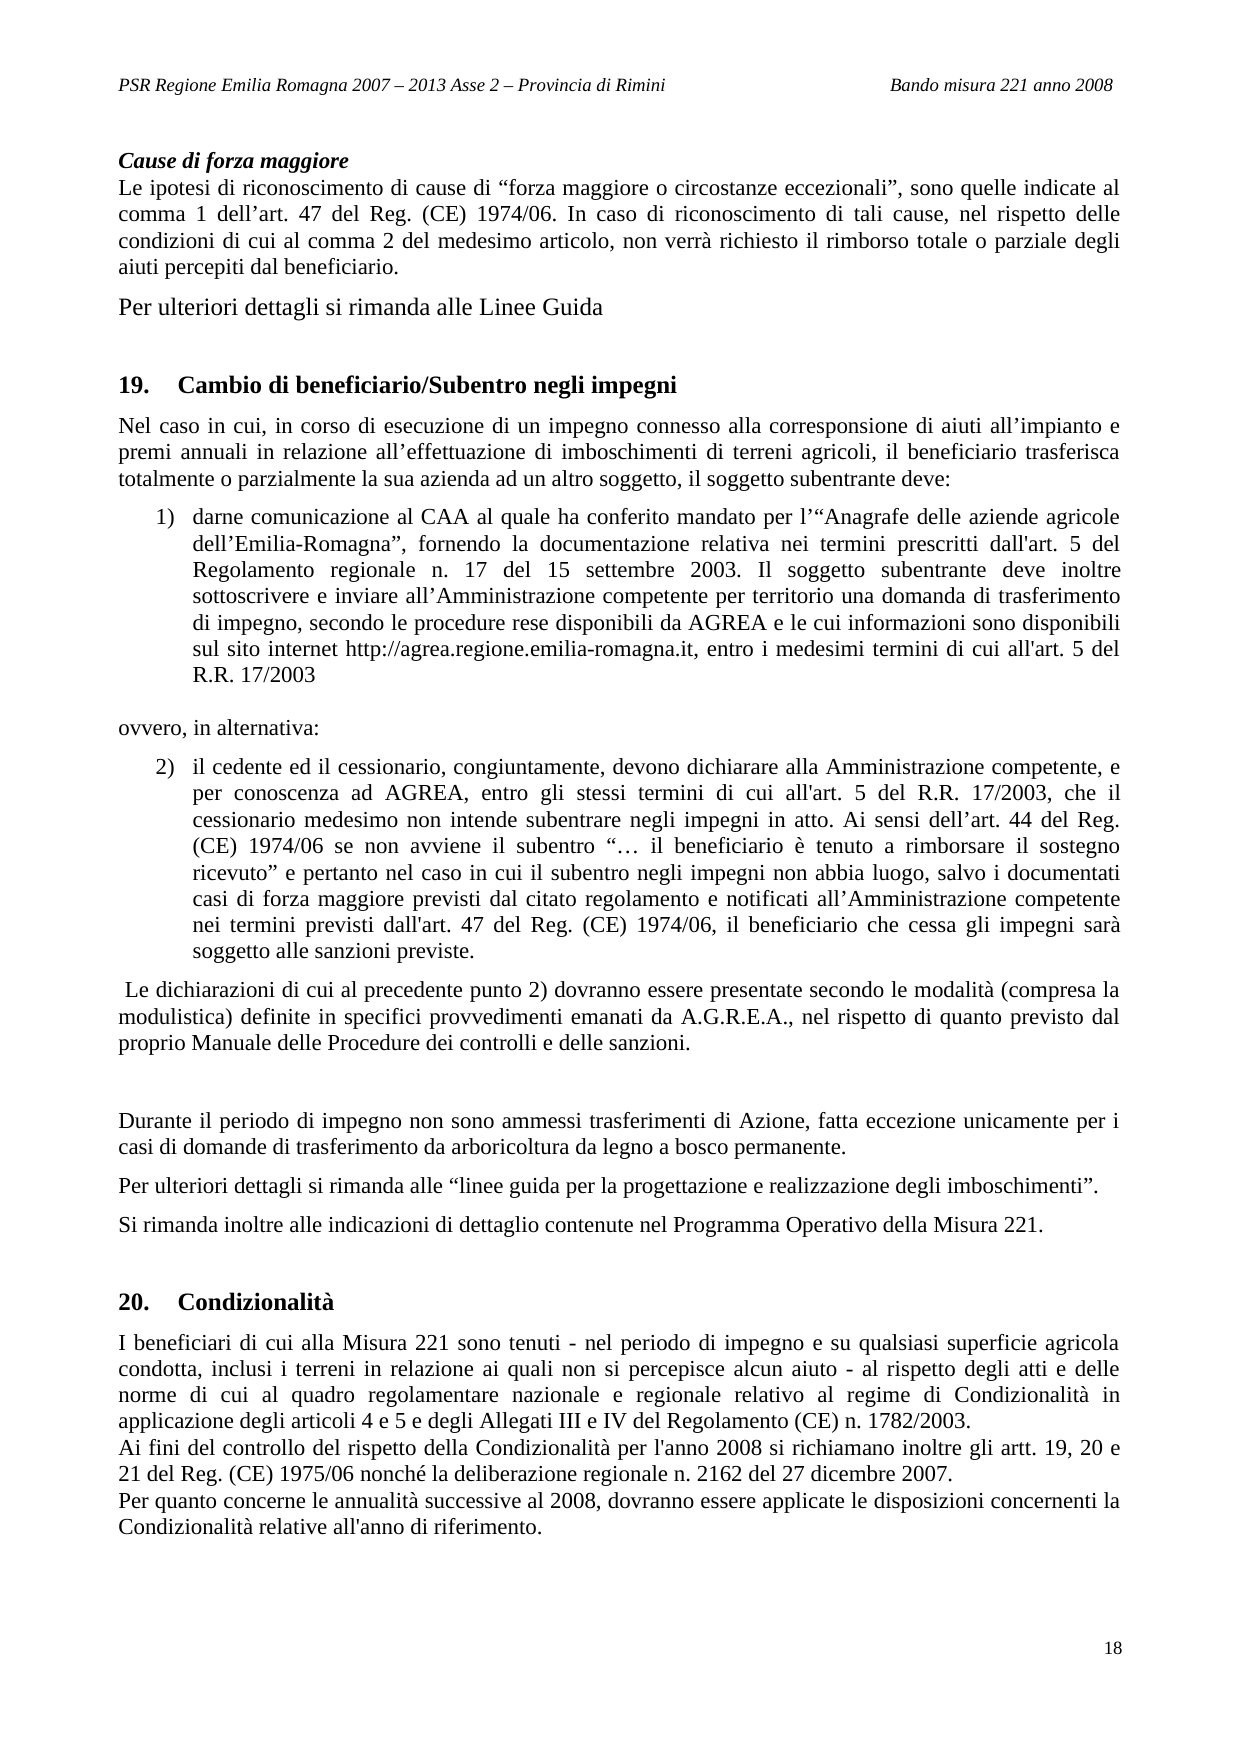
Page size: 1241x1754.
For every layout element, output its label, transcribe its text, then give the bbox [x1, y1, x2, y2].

text Si rimanda inoltre alle indicazioni di dettaglio contenute nel Programma Operativo della Misura 221. [118, 1211, 1122, 1237]
text Per ulteriori dettagli si rimanda alle “linee guida per la progettazione e realizzazione degli imboschimenti”. [118, 1172, 1122, 1198]
text Durante il periodo di impegno non sono ammessi trasferimenti di Azione, fatta eccezione unicamente per i casi di domande di trasferimento da arboricoltura da legno a bosco permanente. [118, 1107, 1122, 1159]
text Le dichiarazioni di cui al precedente punto 2) dovranno essere presentate secondo le modalità (compresa la modulistica) definite in specifici provvedimenti emanati da A.G.R.E.A., nel rispetto di quanto previsto dal proprio Manuale delle Procedure dei controlli e delle sanzioni. [118, 976, 1122, 1056]
list darne comunicazione al CAA al quale ha conferito mandato per l’“Anagrafe delle aziende agricole dell’Emilia-Romagna”, fornendo la documentazione relativa nei termini prescritti dall'art. 5 del Regolamento regionale n. 17 del 15 settembre 2003. Il soggetto subentrante deve inoltre sottoscrivere e inviare all’Amministrazione competente per territorio una domanda di trasferimento di impegno, secondo le procedure rese disponibili da AGREA e le cui informazioni sono disponibili sul sito internet http://agrea.regione.emilia-romagna.it, entro i medesimi termini di cui all'art. 5 del R.R. 17/2003 [155, 503, 1122, 688]
text Per ulteriori dettagli si rimanda alle Linee Guida [118, 292, 1122, 321]
subtitle Cambio di beneficiario/Subentro negli impegni [118, 371, 1122, 399]
subtitle Condizionalità [118, 1287, 1122, 1316]
text I beneficiari di cui alla Misura 221 sono tenuti - nel periodo di impegno e su qualsiasi superficie agricola condotta, inclusi i terreni in relazione ai quali non si percepisce alcun aiuto - al rispetto degli atti e delle norme di cui al quadro regolamentare nazionale e regionale relativo al regime di Condizionalità in applicazione degli articoli 4 e 5 e degli Allegati III e IV del Regolamento (CE) n. 1782/2003. [118, 1328, 1122, 1434]
text ovvero, in alternativa: [118, 714, 1122, 741]
text Per quanto concerne le annualità successive al 2008, dovranno essere applicate le disposizioni concernenti la Condizionalità relative all'anno di riferimento. [118, 1487, 1122, 1539]
list il cedente ed il cessionario, congiuntamente, devono dichiarare alla Amministrazione competente, e per conoscenza ad AGREA, entro gli stessi termini di cui all'art. 5 del R.R. 17/2003, che il cessionario medesimo non intende subentrare negli impegni in atto. Ai sensi dell’art. 44 del Reg. (CE) 1974/06 se non avviene il subentro “… il beneficiario è tenuto a rimborsare il sostegno ricevuto” e pertanto nel caso in cui il subentro negli impegni non abbia luogo, salvo i documentati casi di forza maggiore previsti dal citato regolamento e notificati all’Amministrazione competente nei termini previsti dall'art. 47 del Reg. (CE) 1974/06, il beneficiario che cessa gli impegni sarà soggetto alle sanzioni previste. [155, 753, 1122, 964]
text Nel caso in cui, in corso di esecuzione di un impegno connesso alla corresponsione di aiuti all’impianto e premi annuali in relazione all’effettuazione di imboschimenti di terreni agricoli, il beneficiario trasferisca totalmente o parzialmente la sua azienda ad un altro soggetto, il soggetto subentrante deve: [118, 412, 1122, 491]
text Cause di forza maggiore [118, 148, 1122, 174]
text Le ipotesi di riconoscimento di cause di “forza maggiore o circostanze eccezionali”, sono quelle indicate al comma 1 dell’art. 47 del Reg. (CE) 1974/06. In caso di riconoscimento di tali cause, nel rispetto delle condizioni di cui al comma 2 del medesimo articolo, non verrà richiesto il rimborso totale o parziale degli aiuti percepiti dal beneficiario. [118, 174, 1122, 279]
text Ai fini del controllo del rispetto della Condizionalità per l'anno 2008 si richiamano inoltre gli artt. 19, 20 e 21 del Reg. (CE) 1975/06 nonché la deliberazione regionale n. 2162 del 27 dicembre 2007. [118, 1434, 1122, 1487]
